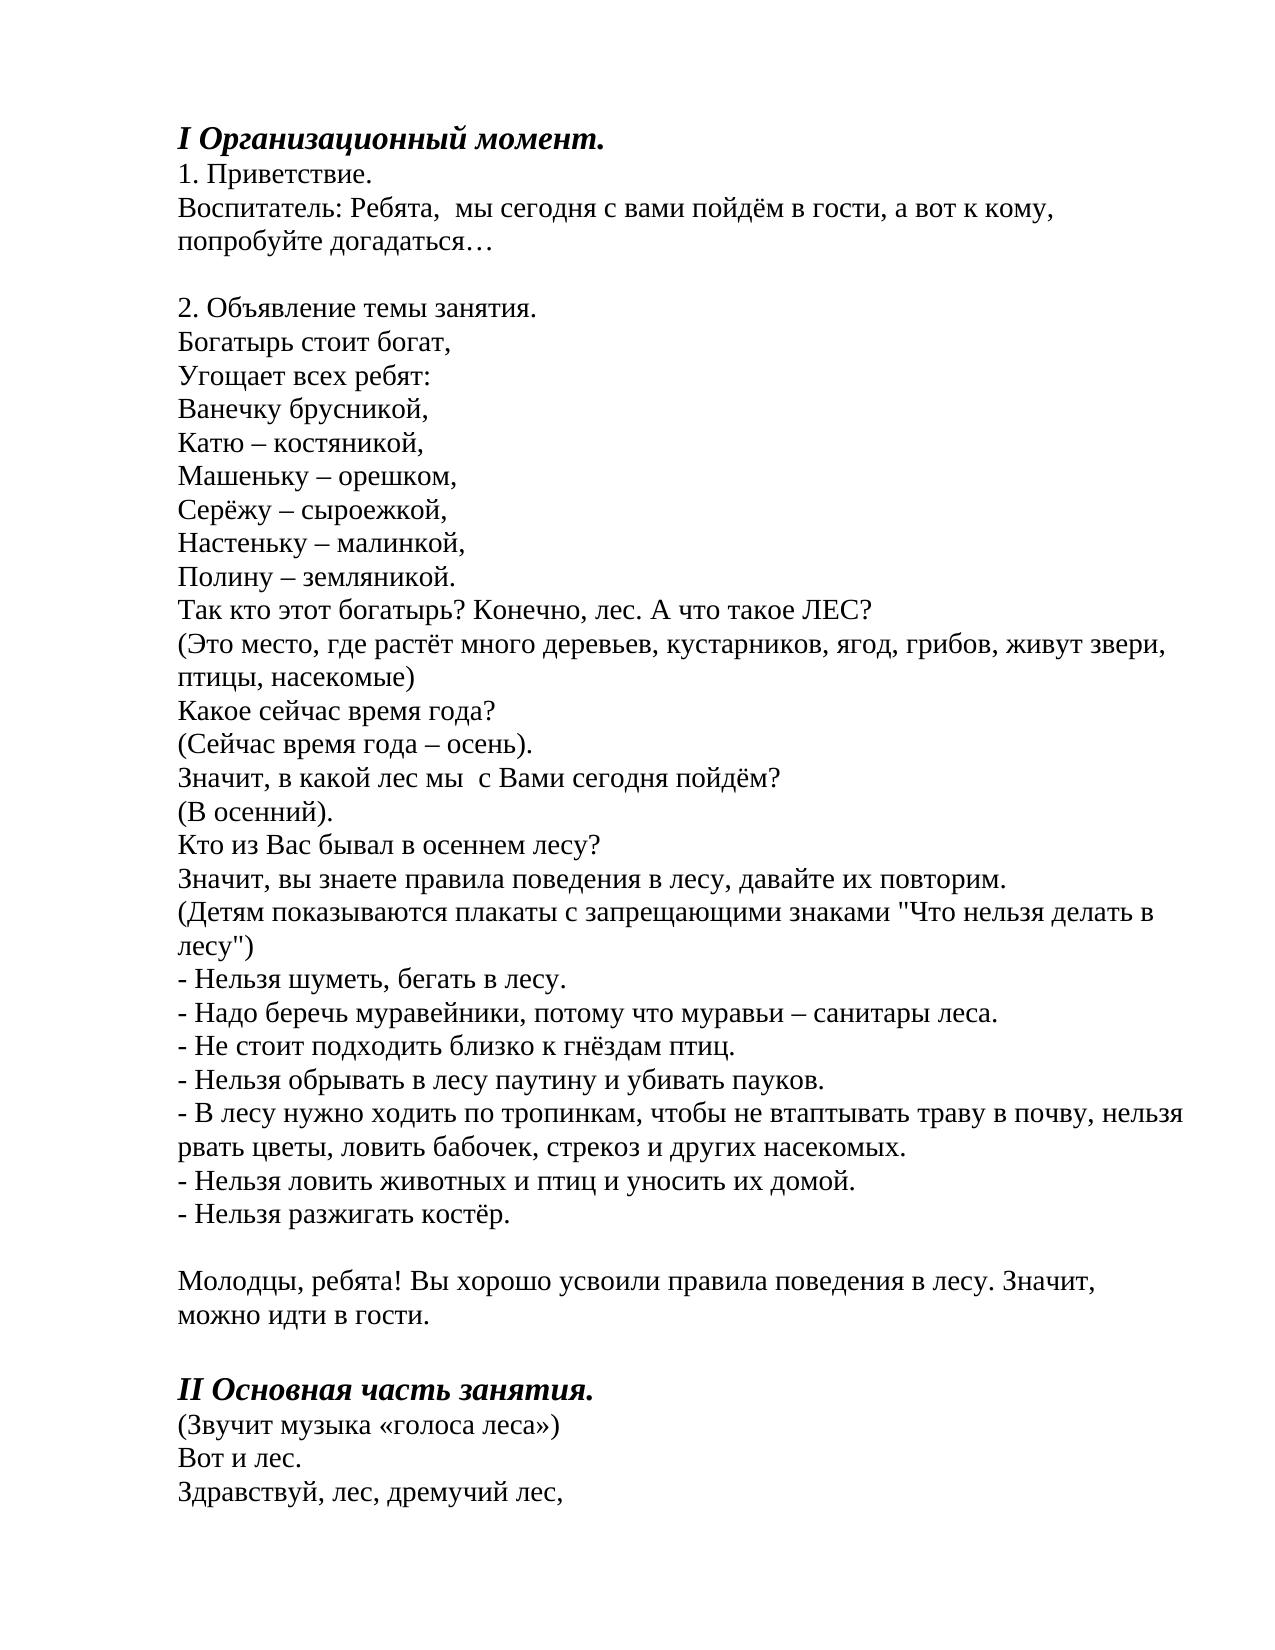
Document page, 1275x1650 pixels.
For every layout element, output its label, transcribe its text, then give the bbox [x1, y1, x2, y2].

text Здравствуй, лес, дремучий лес, [177, 1474, 1186, 1508]
text - Не стоит подходить близко к гнёздам птиц. [177, 1028, 1186, 1062]
text Ванечку брусникой, [177, 391, 1186, 425]
text Кто из Вас бывал в осеннем лесу? [177, 827, 1186, 861]
text 2. Объявление темы занятия. [177, 291, 1186, 324]
text Серёжу – сыроежкой, [177, 492, 1186, 525]
text (Это место, где растёт много деревьев, кустарников, ягод, грибов, живут звери, птицы, насекомые) [177, 626, 1186, 693]
text I Организационный момент. [177, 118, 1186, 156]
text Значит, в какой лес мы с Вами сегодня пойдём? [177, 760, 1186, 794]
text - Нельзя разжигать костёр. [177, 1196, 1186, 1230]
text Вот и лес. [177, 1441, 1186, 1474]
text (В осенний). [177, 794, 1186, 827]
text Угощает всех ребят: [177, 358, 1186, 391]
text Воспитатель: Ребята, мы сегодня с вами пойдём в гости, а вот к кому, попробуйте догадаться… [177, 190, 1186, 257]
text Так кто этот богатырь? Конечно, лес. А что такое ЛЕС? [177, 592, 1186, 626]
text - Нельзя обрывать в лесу паутину и убивать пауков. [177, 1062, 1186, 1096]
text Полину – земляникой. [177, 559, 1186, 592]
text 1. Приветствие. [177, 156, 1186, 190]
text - В лесу нужно ходить по тропинкам, чтобы не втаптывать траву в почву, нельзя рвать цветы, ловить бабочек, стрекоз и других насекомых. [177, 1096, 1186, 1163]
text - Нельзя шуметь, бегать в лесу. [177, 961, 1186, 995]
text (Звучит музыка «голоса леса») [177, 1407, 1186, 1441]
text Какое сейчас время года? [177, 693, 1186, 727]
text - Надо беречь муравейники, потому что муравьи – санитары леса. [177, 995, 1186, 1028]
text (Детям показываются плакаты с запрещающими знаками "Что нельзя делать в лесу") [177, 894, 1186, 961]
text Молодцы, ребята! Вы хорошо усвоили правила поведения в лесу. Значит, можно идти в гости. [177, 1263, 1186, 1330]
text - Нельзя ловить животных и птиц и уносить их домой. [177, 1163, 1186, 1196]
text Машеньку – орешком, [177, 458, 1186, 492]
text Настеньку – малинкой, [177, 525, 1186, 559]
text Катю – костяникой, [177, 425, 1186, 458]
text Значит, вы знаете правила поведения в лесу, давайте их повторим. [177, 861, 1186, 894]
text (Сейчас время года – осень). [177, 727, 1186, 760]
text Богатырь стоит богат, [177, 324, 1186, 358]
text II Основная часть занятия. [177, 1369, 1186, 1407]
